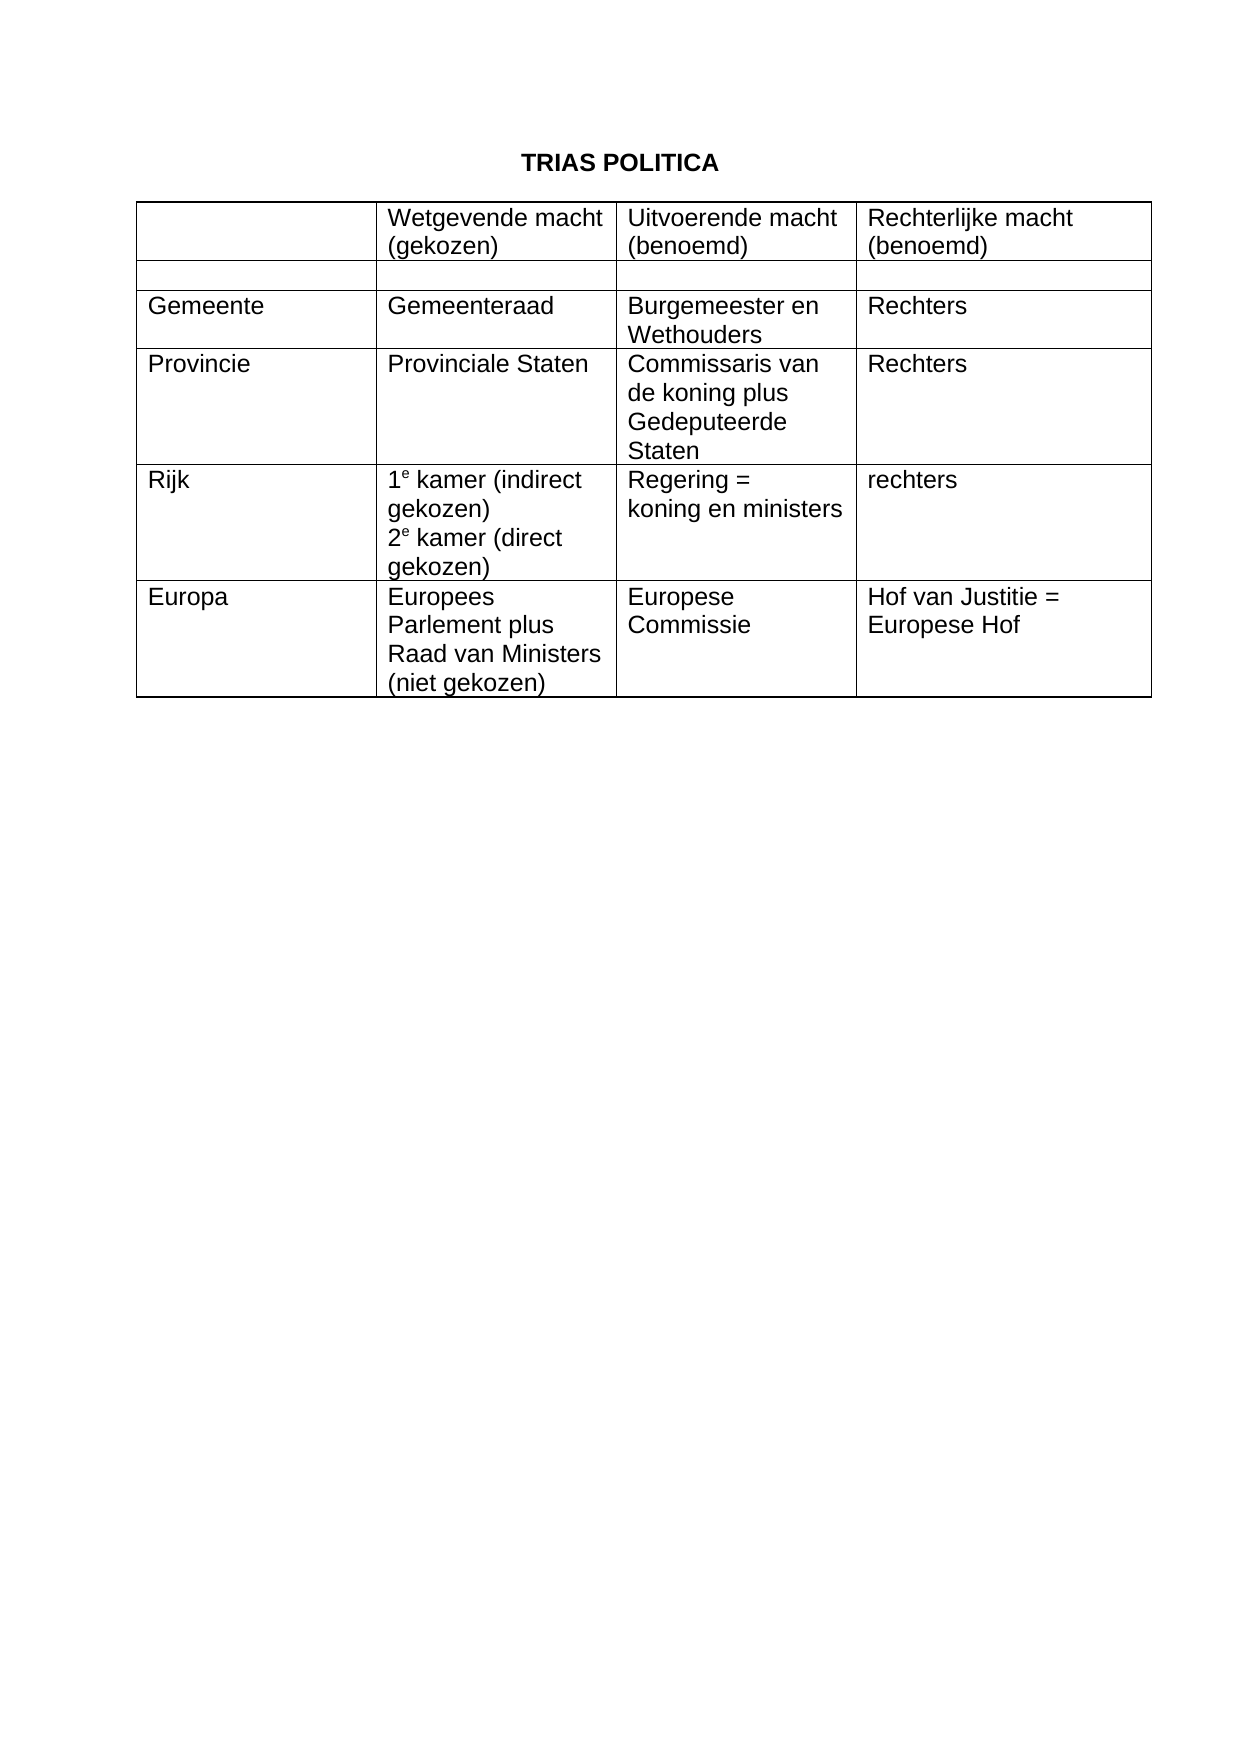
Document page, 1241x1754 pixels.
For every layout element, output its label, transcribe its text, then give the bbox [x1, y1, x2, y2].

table_cell Europa [137, 581, 376, 696]
table_cell Provinciale Staten [377, 349, 616, 464]
text TRIAS POLITICA [148, 148, 1093, 176]
table_cell Hof van Justitie = Europese Hof [857, 581, 1151, 696]
table_cell [137, 261, 376, 290]
table_cell Europese Commissie [617, 581, 856, 696]
table_cell Gemeente [137, 291, 376, 348]
table_cell Europees Parlement plus Raad van Ministers (niet gekozen) [377, 581, 616, 696]
table_cell [857, 261, 1151, 290]
table_cell rechters [857, 465, 1151, 580]
table_cell Commissaris van de koning plus Gedeputeerde Staten [617, 349, 856, 464]
table_header Uitvoerende macht (benoemd) [617, 203, 856, 260]
table_cell Gemeenteraad [377, 291, 616, 348]
table_cell Provincie [137, 349, 376, 464]
table_cell Regering = koning en ministers [617, 465, 856, 580]
table_cell Rijk [137, 465, 376, 580]
table_cell [617, 261, 856, 290]
table_cell 1e kamer (indirect gekozen) 2e kamer (direct gekozen) [377, 465, 616, 580]
table_header Wetgevende macht (gekozen) [377, 203, 616, 260]
table_cell Rechters [857, 349, 1151, 464]
table_header [137, 203, 376, 260]
table_cell Rechters [857, 291, 1151, 348]
table_header Rechterlijke macht (benoemd) [857, 203, 1151, 260]
table_cell [377, 261, 616, 290]
table_cell Burgemeester en Wethouders [617, 291, 856, 348]
